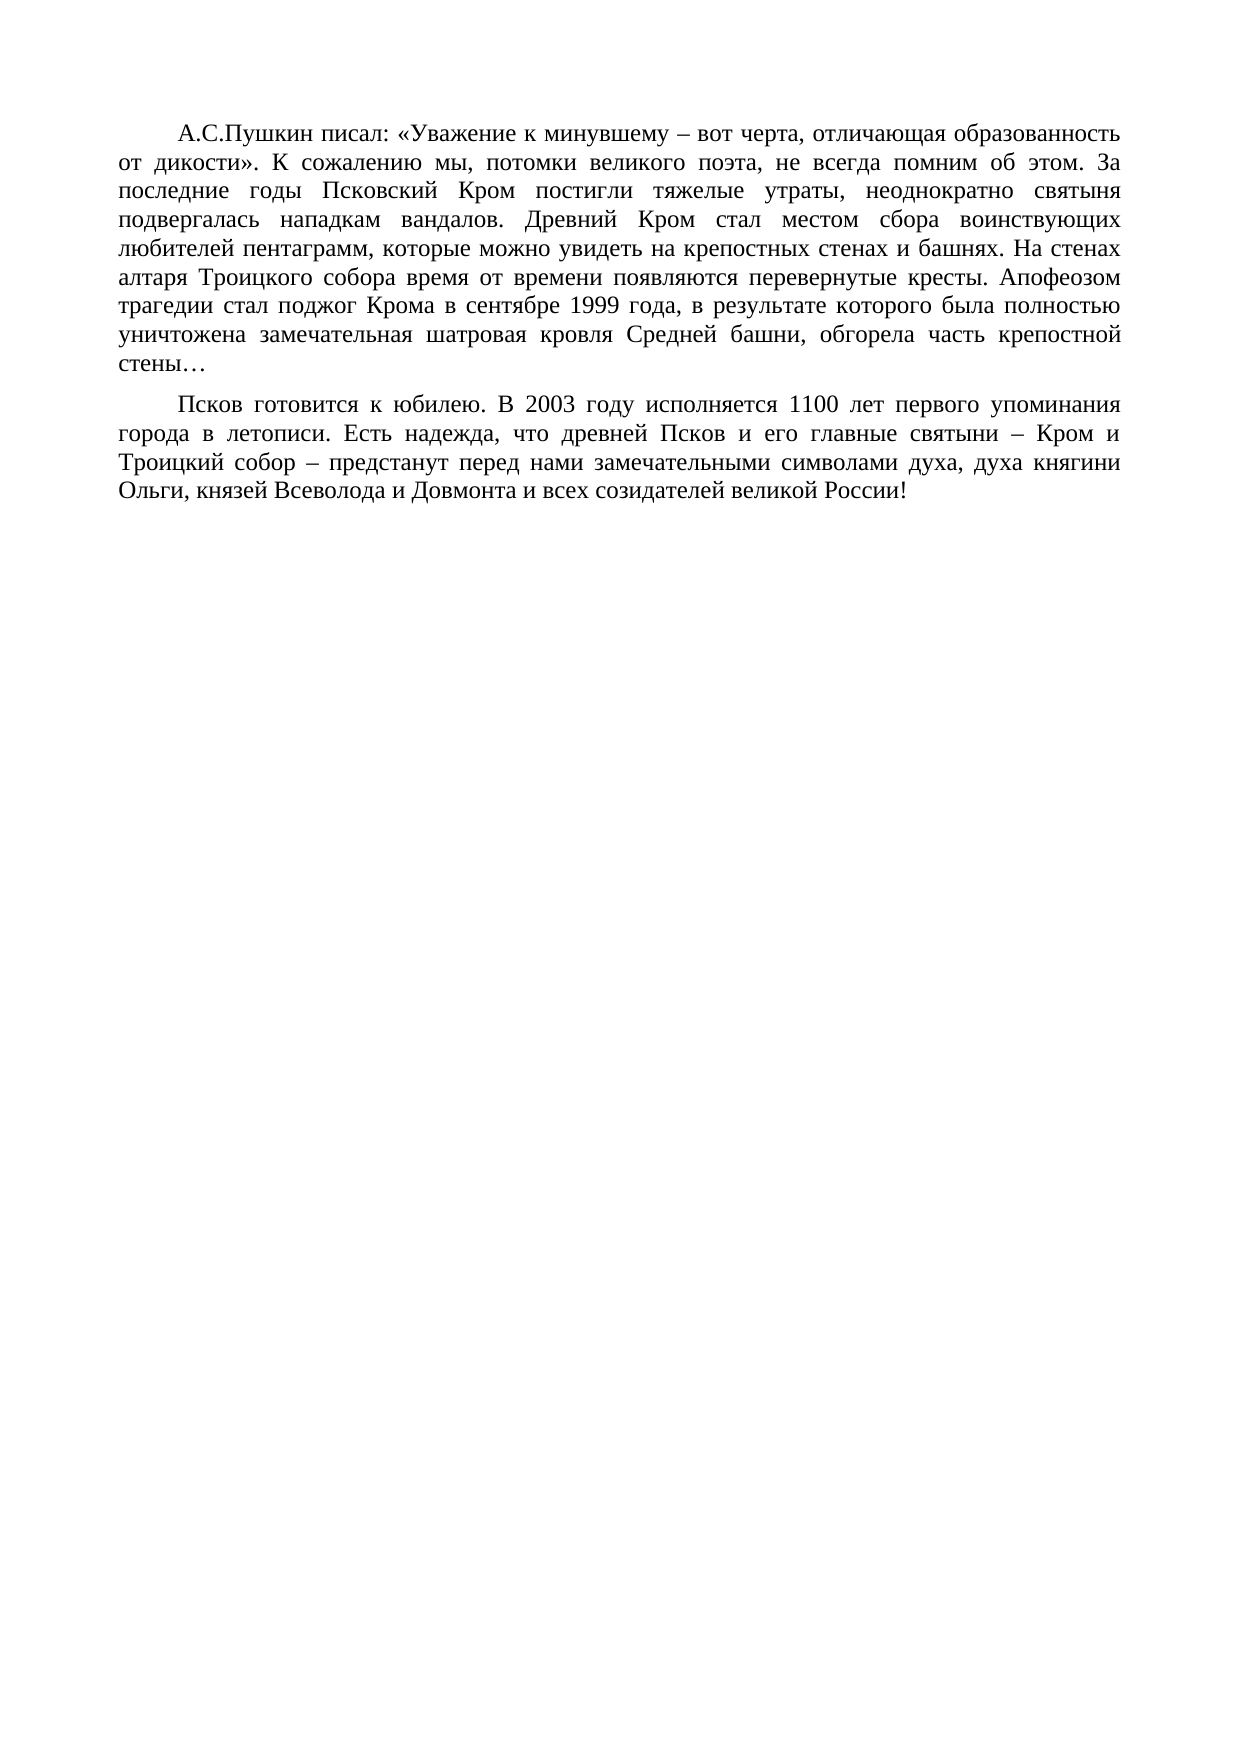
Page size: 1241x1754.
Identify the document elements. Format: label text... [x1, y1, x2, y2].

text А.С.Пушкин писал: «Уважение к минувшему – вот черта, отличающая образованность от дикости». К сожалению мы, потомки великого поэта, не всегда помним об этом. За последние годы Псковский Кром постигли тяжелые утраты, неоднократно святыня подвергалась нападкам вандалов. Древний Кром стал местом сбора воинствующих любителей пентаграмм, которые можно увидеть на крепостных стенах и башнях. На стенах алтаря Троицкого собора время от времени появляются перевернутые кресты. Апофеозом трагедии стал поджог Крома в сентябре 1999 года, в результате которого была полностью уничтожена замечательная шатровая кровля Средней башни, обгорела часть крепостной стены… [118, 118, 1122, 377]
text Псков готовится к юбилею. В 2003 году исполняется 1100 лет первого упоминания города в летописи. Есть надежда, что древней Псков и его главные святыни – Кром и Троицкий собор – предстанут перед нами замечательными символами духа, духа княгини Ольги, князей Всеволода и Довмонта и всех созидателей великой России! [118, 389, 1122, 504]
